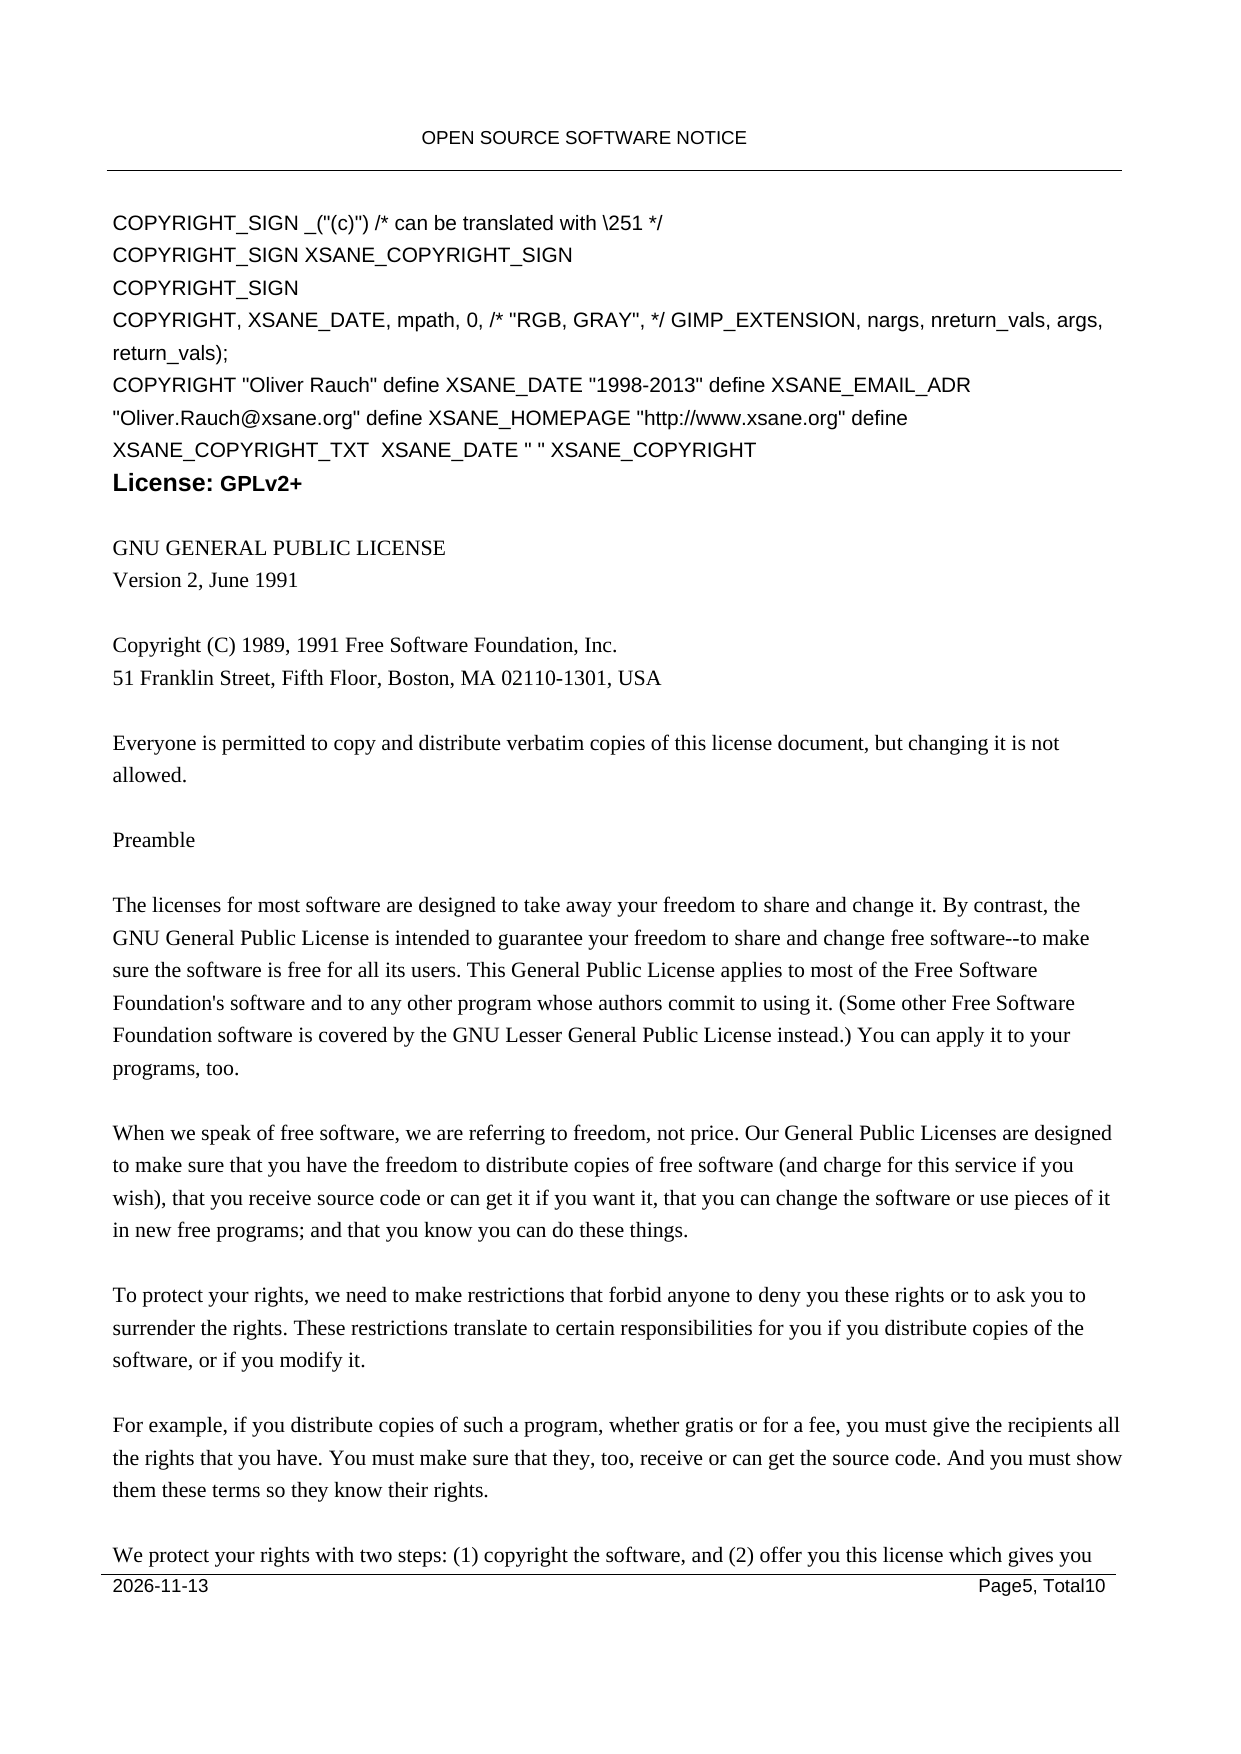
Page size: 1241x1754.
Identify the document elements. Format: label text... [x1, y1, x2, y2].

text COPYRIGHT_SIGN XSANE_COPYRIGHT_SIGN [112, 239, 1128, 271]
text COPYRIGHT_SIGN _("(c)") /* can be translated with \251 */ [112, 206, 1128, 239]
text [112, 466, 1128, 1571]
text COPYRIGHT, XSANE_DATE, mpath, 0, /* "RGB, GRAY", */ GIMP_EXTENSION, nargs, nreturn_vals, args, return_vals); [112, 304, 1128, 369]
text COPYRIGHT "Oliver Rauch" define XSANE_DATE "1998-2013" define XSANE_EMAIL_ADR "Oliver.Rauch@xsane.org" define XSANE_HOMEPAGE "http://www.xsane.org" define XSANE_COPYRIGHT_TXT XSANE_DATE " " XSANE_COPYRIGHT [112, 369, 1128, 466]
text COPYRIGHT_SIGN [112, 271, 1128, 304]
